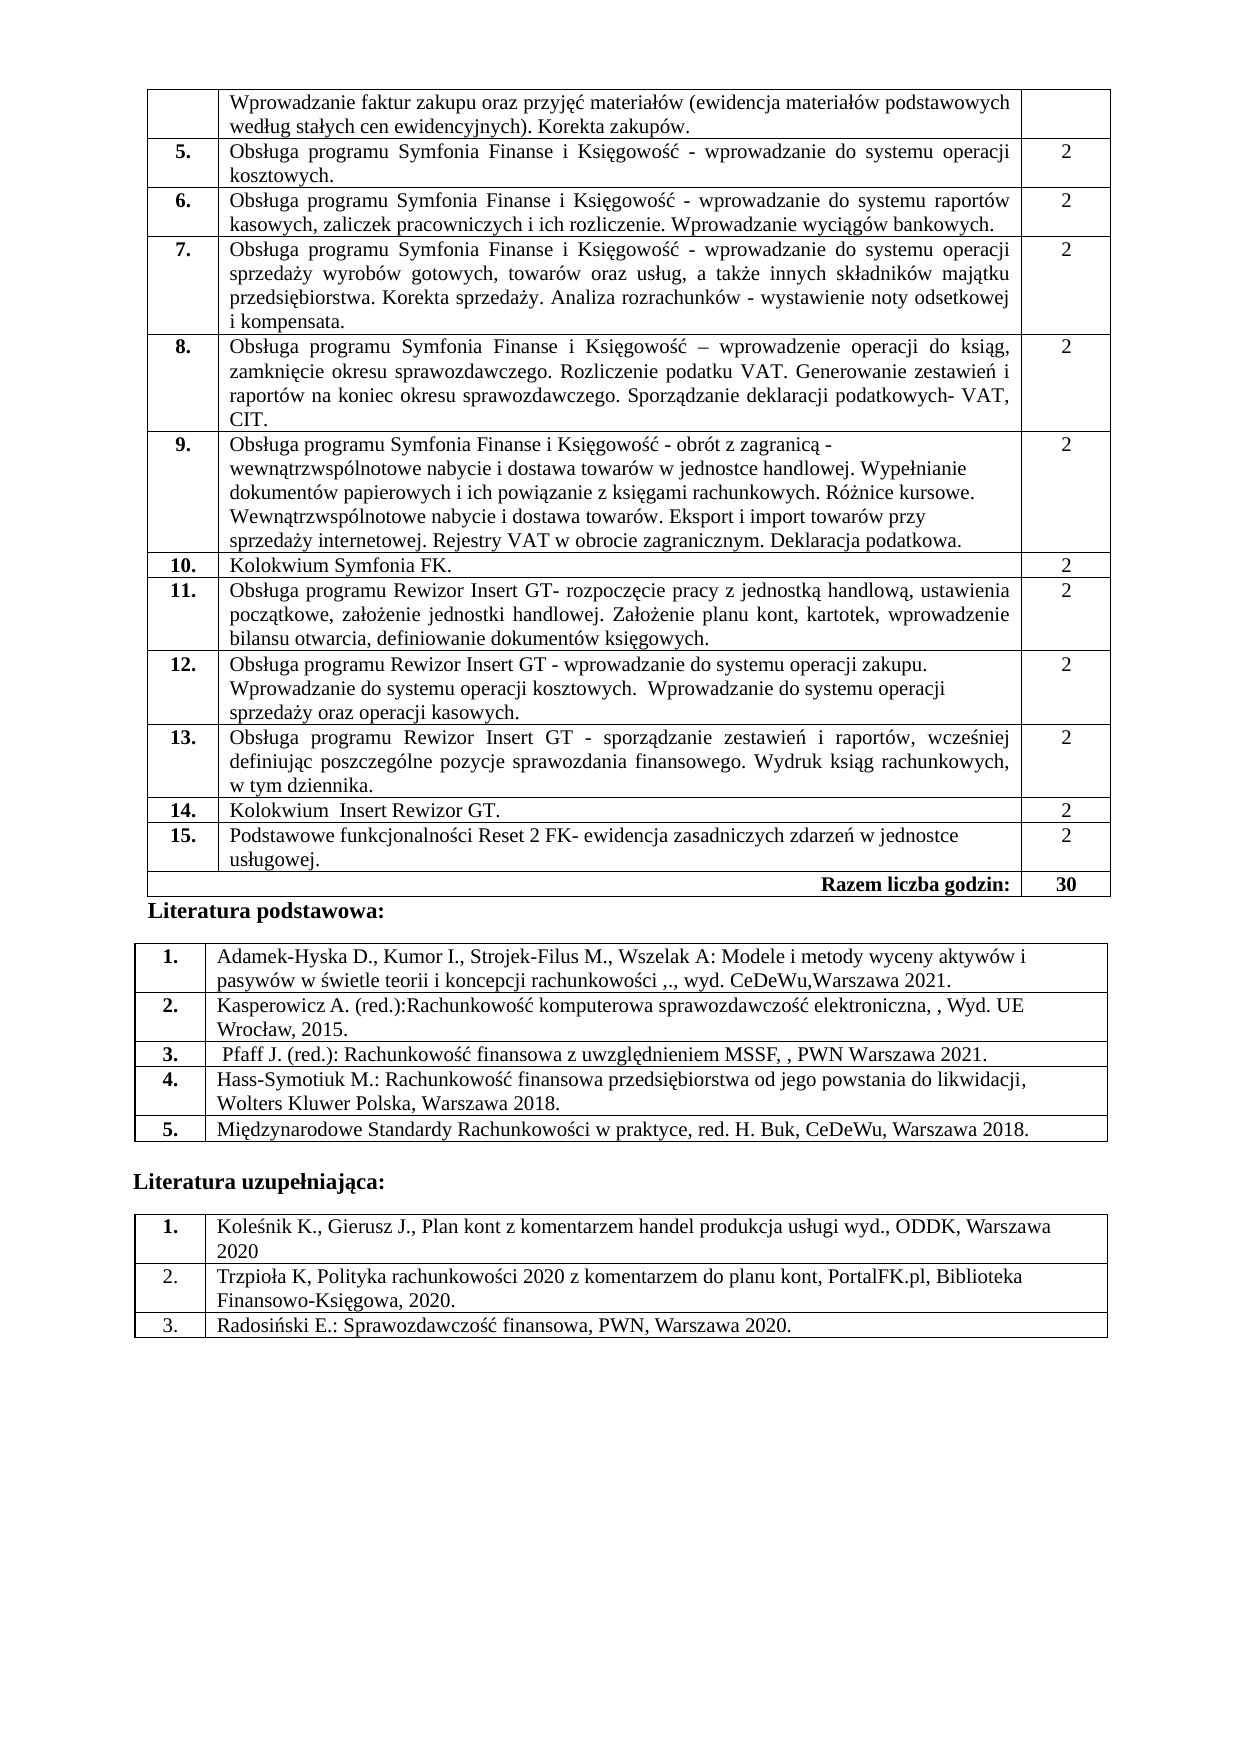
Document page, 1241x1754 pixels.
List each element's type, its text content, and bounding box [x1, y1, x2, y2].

table_cell Obsługa programu Rewizor Insert GT - wprowadzanie do systemu operacji zakupu. Wprowadzanie do systemu operacji kosztowych. Wprowadzanie do systemu operacji sprzedaży oraz operacji kasowych. [219, 651, 1021, 724]
table_header 1. [136, 944, 205, 992]
table_cell 3. [136, 1042, 205, 1066]
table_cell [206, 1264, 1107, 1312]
table_cell 30 [1022, 872, 1110, 896]
table_cell 2 [1022, 823, 1110, 871]
table_cell Obsługa programu Symfonia Finanse i Księgowość - wprowadzanie do systemu raportów kasowych, zaliczek pracowniczych i ich rozliczenie. Wprowadzanie wyciągów bankowych. [219, 188, 1021, 236]
table_cell Podstawowe funkcjonalności Reset 2 FK- ewidencja zasadniczych zdarzeń w jednostce usługowej. [219, 823, 1021, 871]
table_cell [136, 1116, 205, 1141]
text Literatura uzupełniająca: [133, 1168, 1092, 1194]
table_cell 14. [148, 798, 218, 822]
table_cell 11. [148, 578, 218, 650]
table_cell 2 [1022, 578, 1110, 650]
table_cell 6. [148, 188, 218, 236]
table_cell 15. [148, 823, 218, 871]
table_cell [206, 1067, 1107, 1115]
table_cell 2 [1022, 90, 1110, 138]
table_cell 10. [148, 553, 218, 577]
table_cell 7. [148, 237, 218, 333]
table_cell 2 [1022, 432, 1110, 552]
table_cell 13. [148, 725, 218, 797]
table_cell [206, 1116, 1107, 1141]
table_cell 2 [1022, 139, 1110, 187]
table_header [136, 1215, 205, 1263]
table_cell 9. [148, 432, 218, 552]
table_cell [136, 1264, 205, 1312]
text Literatura podstawowa: [148, 897, 1092, 924]
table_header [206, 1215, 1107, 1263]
table_cell Kasperowicz A. (red.):Rachunkowość komputerowa sprawozdawczość elektroniczna, , Wyd. UE Wrocław, 2015. [206, 993, 1107, 1041]
table_cell 2 [1022, 651, 1110, 724]
table_header Adamek-Hyska D., Kumor I., Strojek-Filus M., Wszelak A: Modele i metody wyceny aktywów i pasywów w świetle teorii i koncepcji rachunkowości ,., wyd. CeDeWu,Warszawa 2021. [206, 944, 1107, 992]
table_cell Kolokwium Symfonia FK. [219, 553, 1021, 577]
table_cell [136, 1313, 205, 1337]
table_cell Obsługa programu Rewizor Insert GT- rozpoczęcie pracy z jednostką handlową, ustawienia początkowe, założenie jednostki handlowej. Założenie planu kont, kartotek, wprowadzenie bilansu otwarcia, definiowanie dokumentów księgowych. [219, 578, 1021, 650]
table_cell 2 [1022, 798, 1110, 822]
table_cell 12. [148, 651, 218, 724]
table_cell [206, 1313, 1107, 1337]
table_cell 8. [148, 335, 218, 431]
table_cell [219, 90, 1021, 138]
table_cell Obsługa programu Symfonia Finanse i Księgowość - wprowadzanie do systemu operacji sprzedaży wyrobów gotowych, towarów oraz usług, a także innych składników majątku przedsiębiorstwa. Korekta sprzedaży. Analiza rozrachunków - wystawienie noty odsetkowej i kompensata. [219, 237, 1021, 333]
table_cell 2 [1022, 553, 1110, 577]
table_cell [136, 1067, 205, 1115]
table_cell 2 [1022, 188, 1110, 236]
table_cell Obsługa programu Symfonia Finanse i Księgowość - wprowadzanie do systemu operacji kosztowych. [219, 139, 1021, 187]
table_cell 4. [148, 90, 218, 138]
table_cell Obsługa programu Symfonia Finanse i Księgowość - obrót z zagranicą - wewnątrzwspólnotowe nabycie i dostawa towarów w jednostce handlowej. Wypełnianie dokumentów papierowych i ich powiązanie z księgami rachunkowych. Różnice kursowe. Wewnątrzwspólnotowe nabycie i dostawa towarów. Eksport i import towarów przy sprzedaży internetowej. Rejestry VAT w obrocie zagranicznym. Deklaracja podatkowa. [219, 432, 1021, 552]
table_cell 2. [136, 993, 205, 1041]
table_cell Kolokwium Insert Rewizor GT. [219, 798, 1021, 822]
table_cell 2 [1022, 335, 1110, 431]
table_cell 2 [1022, 725, 1110, 797]
table_cell Razem liczba godzin: [148, 872, 1021, 896]
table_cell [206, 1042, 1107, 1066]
table_cell Obsługa programu Rewizor Insert GT - sporządzanie zestawień i raportów, wcześniej definiując poszczególne pozycje sprawozdania finansowego. Wydruk ksiąg rachunkowych, w tym dziennika. [219, 725, 1021, 797]
table_cell 2 [1022, 237, 1110, 333]
table_cell 5. [148, 139, 218, 187]
table_cell Obsługa programu Symfonia Finanse i Księgowość – wprowadzenie operacji do ksiąg, zamknięcie okresu sprawozdawczego. Rozliczenie podatku VAT. Generowanie zestawień i raportów na koniec okresu sprawozdawczego. Sporządzanie deklaracji podatkowych- VAT, CIT. [219, 335, 1021, 431]
